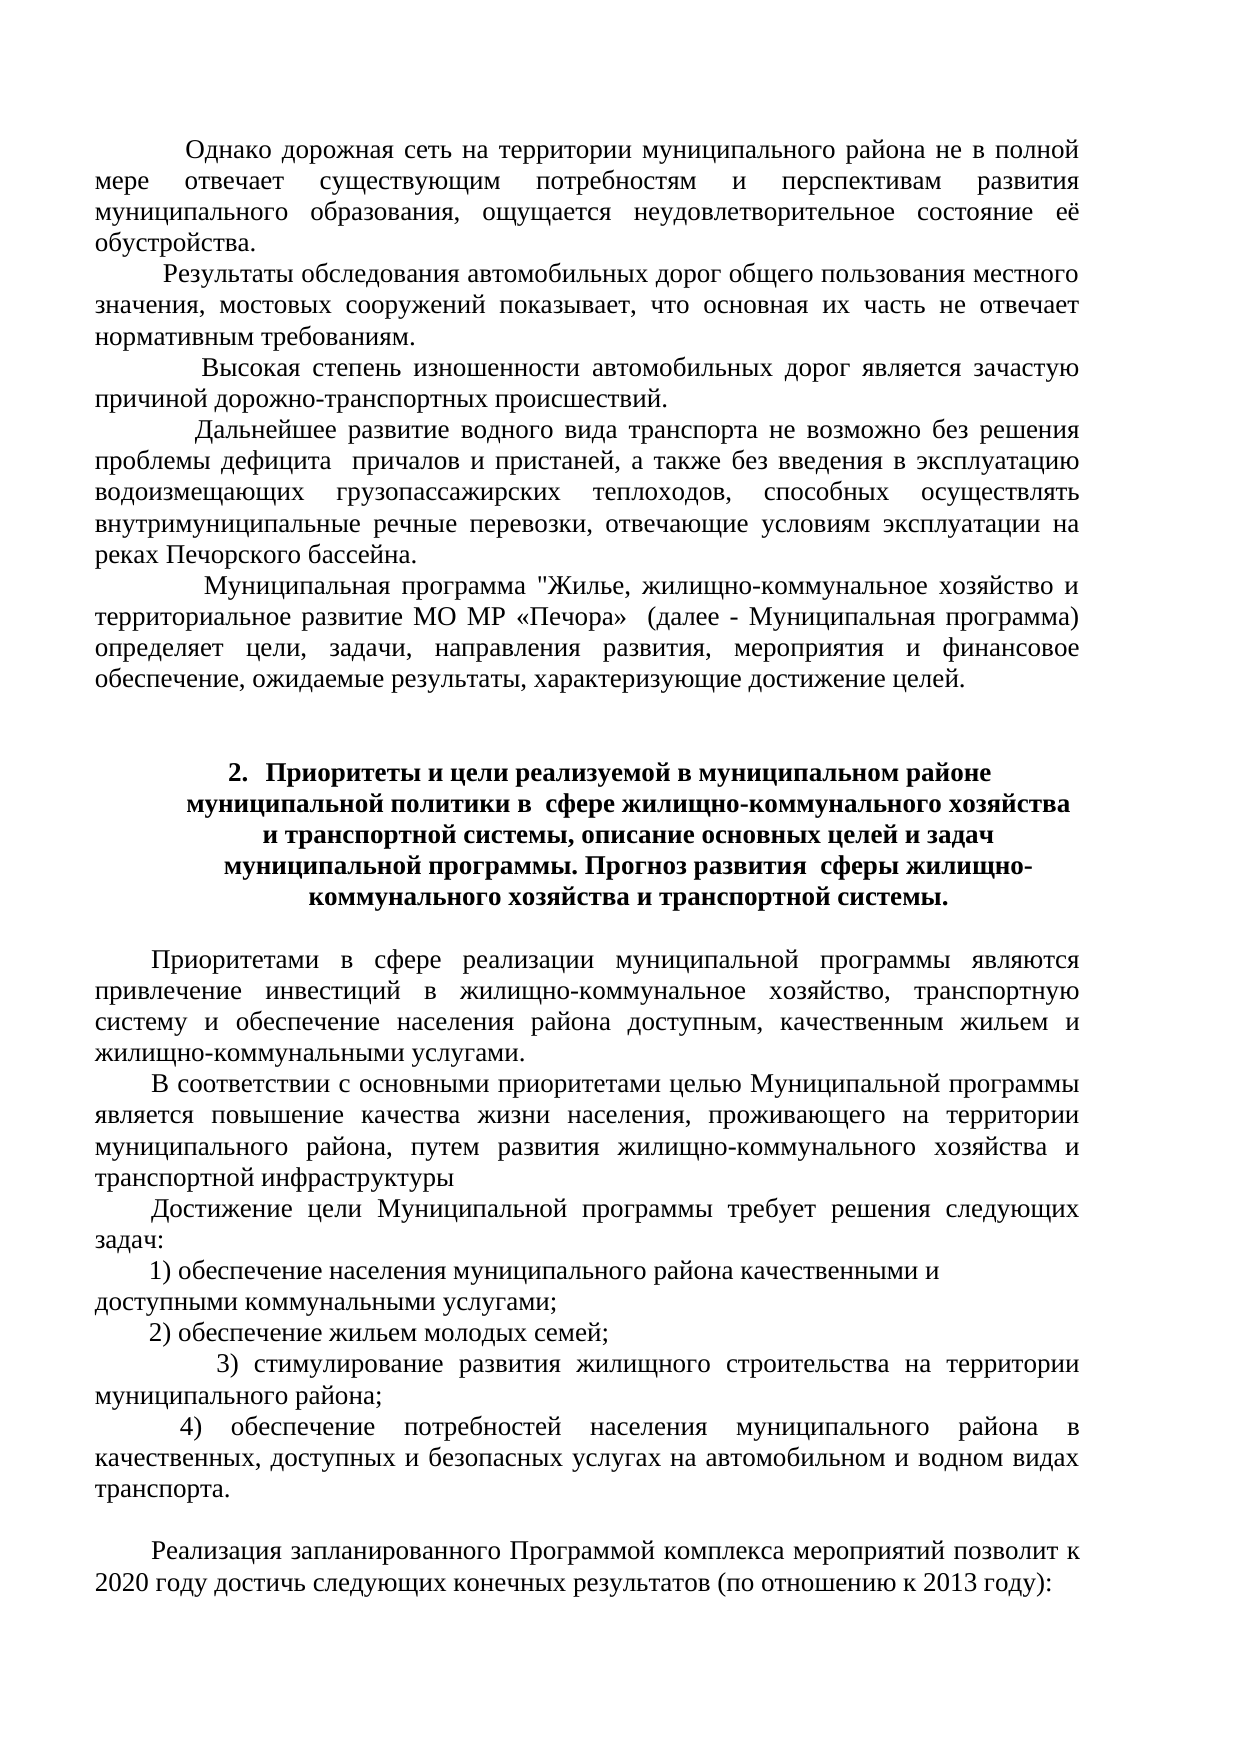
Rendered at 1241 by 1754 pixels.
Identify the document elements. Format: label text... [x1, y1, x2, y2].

text В соответствии с основными приоритетами целью Муниципальной программы является повышение качества жизни населения, проживающего на территории муниципального района, путем развития жилищно-коммунального хозяйства и транспортной инфраструктуры [94, 1067, 1081, 1192]
text 1) обеспечение населения муниципального района качественными и доступными коммунальными услугами; [94, 1254, 1081, 1316]
text Однако дорожная сеть на территории муниципального района не в полной мере отвечает существующим потребностям и перспективам развития муниципального образования, ощущается неудовлетворительное состояние её обустройства. [94, 133, 1081, 257]
list Приоритеты и цели реализуемой в муниципальном районе муниципальной политики в сфере жилищно-коммунального хозяйства и транспортной системы, описание основных целей и задач муниципальной программы. Прогноз развития сферы жилищно-коммунального хозяйства и транспортной системы. [139, 756, 1081, 912]
text Муниципальная программа "Жилье, жилищно-коммунальное хозяйство и территориальное развитие МО МР «Печора» (далее - Муниципальная программа) определяет цели, задачи, направления развития, мероприятия и финансовое обеспечение, ожидаемые результаты, характеризующие достижение целей. [94, 569, 1081, 693]
text 4) обеспечение потребностей населения муниципального района в качественных, доступных и безопасных услугах на автомобильном и водном видах транспорта. [94, 1410, 1081, 1503]
text Результаты обследования автомобильных дорог общего пользования местного значения, мостовых сооружений показывает, что основная их часть не отвечает нормативным требованиям. [94, 257, 1081, 351]
text 2) обеспечение жильем молодых семей; [94, 1316, 1081, 1348]
text Дальнейшее развитие водного вида транспорта не возможно без решения проблемы дефицита причалов и пристаней, а также без введения в эксплуатацию водоизмещающих грузопассажирских теплоходов, способных осуществлять внутримуниципальные речные перевозки, отвечающие условиям эксплуатации на реках Печорского бассейна. [94, 413, 1081, 569]
text Достижение цели Муниципальной программы требует решения следующих задач: [94, 1192, 1081, 1254]
text Реализация запланированного Программой комплекса мероприятий позволит к 2020 году достичь следующих конечных результатов (по отношению к 2013 году): [94, 1534, 1081, 1597]
text 3) стимулирование развития жилищного строительства на территории муниципального района; [94, 1348, 1081, 1410]
text Приоритетами в сфере реализации муниципальной программы являются привлечение инвестиций в жилищно-коммунальное хозяйство, транспортную систему и обеспечение населения района доступным, качественным жильем и жилищно-коммунальными услугами. [94, 943, 1081, 1067]
text Высокая степень изношенности автомобильных дорог является зачастую причиной дорожно-транспортных происшествий. [94, 351, 1081, 413]
